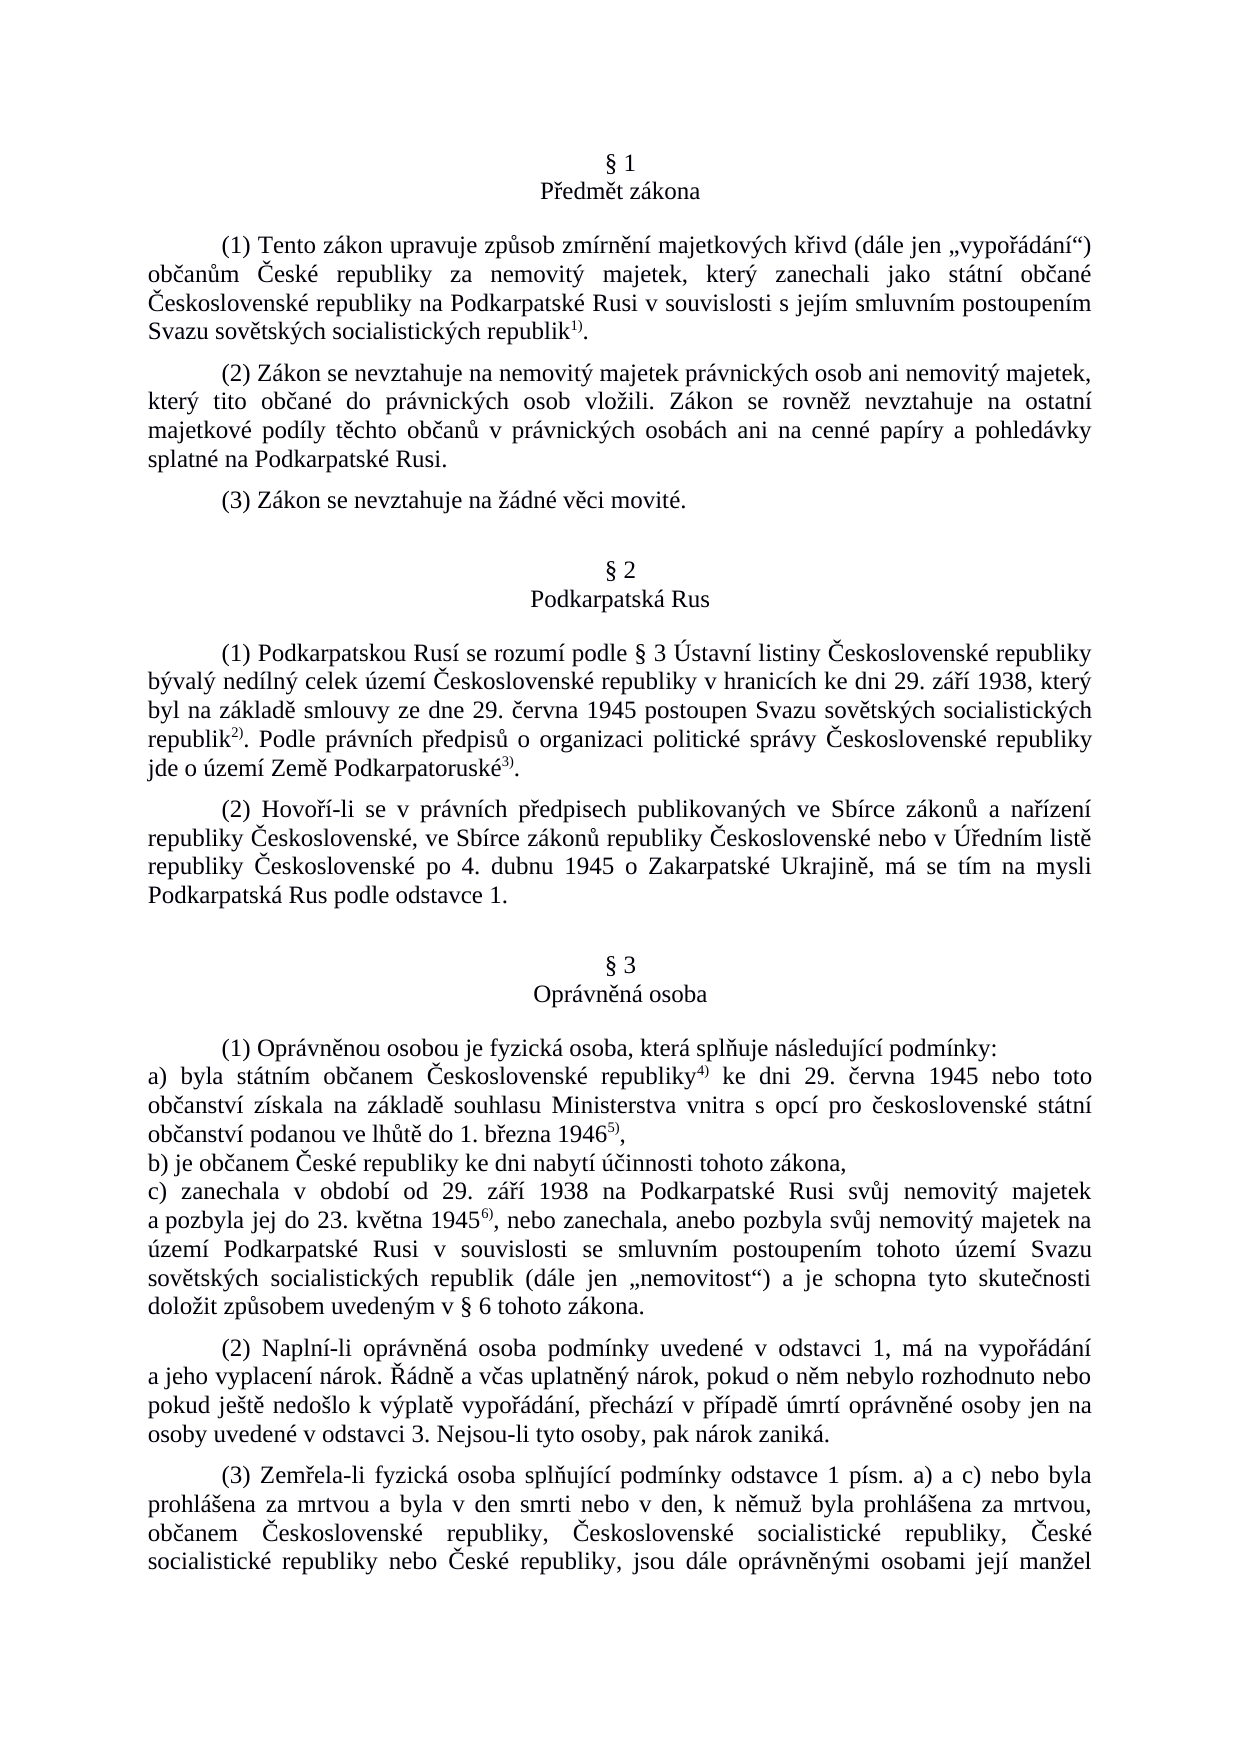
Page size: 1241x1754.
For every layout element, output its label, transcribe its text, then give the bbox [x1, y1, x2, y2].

text (2) Hovoří-li se v právních předpisech publikovaných ve Sbírce zákonů a nařízení republiky Československé, ve Sbírce zákonů republiky Československé nebo v Úředním listě republiky Československé po 4. dubnu 1945 o Zakarpatské Ukrajině, má se tím na mysli Podkarpatská Rus podle odstavce 1. [148, 794, 1093, 909]
text (2) Naplní-li oprávněná osoba podmínky uvedené v odstavci 1, má na vypořádání a jeho vyplacení nárok. Řádně a včas uplatněný nárok, pokud o něm nebylo rozhodnuto nebo pokud ještě nedošlo k výplatě vypořádání, přechází v případě úmrtí oprávněné osoby jen na osoby uvedené v odstavci 3. Nejsou-li tyto osoby, pak nárok zaniká. [148, 1333, 1093, 1448]
text c) zanechala v období od 29. září 1938 na Podkarpatské Rusi svůj nemovitý majetek a pozbyla jej do 23. května 19456), nebo zanechala, anebo pozbyla svůj nemovitý majetek na území Podkarpatské Rusi v souvislosti se smluvním postoupením tohoto území Svazu sovětských socialistických republik (dále jen „nemovitost“) a je schopna tyto skutečnosti doložit způsobem uvedeným v § 6 tohoto zákona. [148, 1176, 1093, 1320]
text (3) Zákon se nevztahuje na žádné věci movité. [148, 485, 1093, 514]
text § 3 [148, 950, 1093, 979]
text § 2 [148, 555, 1093, 584]
text (1) Oprávněnou osobou je fyzická osoba, která splňuje následující podmínky: [148, 1033, 1093, 1061]
text Podkarpatská Rus [148, 584, 1093, 613]
text b) je občanem České republiky ke dni nabytí účinnosti tohoto zákona, [148, 1148, 1093, 1176]
text (1) Podkarpatskou Rusí se rozumí podle § 3 Ústavní listiny Československé republiky bývalý nedílný celek území Československé republiky v hranicích ke dni 29. září 1938, který byl na základě smlouvy ze dne 29. června 1945 postoupen Svazu sovětských socialistických republik2). Podle právních předpisů o organizaci politické správy Československé republiky jde o území Země Podkarpatoruské3). [148, 638, 1093, 781]
text Předmět zákona [148, 176, 1093, 205]
text (1) Tento zákon upravuje způsob zmírnění majetkových křivd (dále jen „vypořádání“) občanům České republiky za nemovitý majetek, který zanechali jako státní občané Československé republiky na Podkarpatské Rusi v souvislosti s jejím smluvním postoupením Svazu sovětských socialistických republik1). [148, 230, 1093, 345]
text (2) Zákon se nevztahuje na nemovitý majetek právnických osob ani nemovitý majetek, který tito občané do právnických osob vložili. Zákon se rovněž nevztahuje na ostatní majetkové podíly těchto občanů v právnických osobách ani na cenné papíry a pohledávky splatné na Podkarpatské Rusi. [148, 358, 1093, 473]
text Oprávněná osoba [148, 979, 1093, 1008]
text § 1 [148, 148, 1093, 176]
text a) byla státním občanem Československé republiky4) ke dni 29. června 1945 nebo toto občanství získala na základě souhlasu Ministerstva vnitra s opcí pro československé státní občanství podanou ve lhůtě do 1. března 19465), [148, 1061, 1093, 1148]
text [148, 1460, 1093, 1575]
